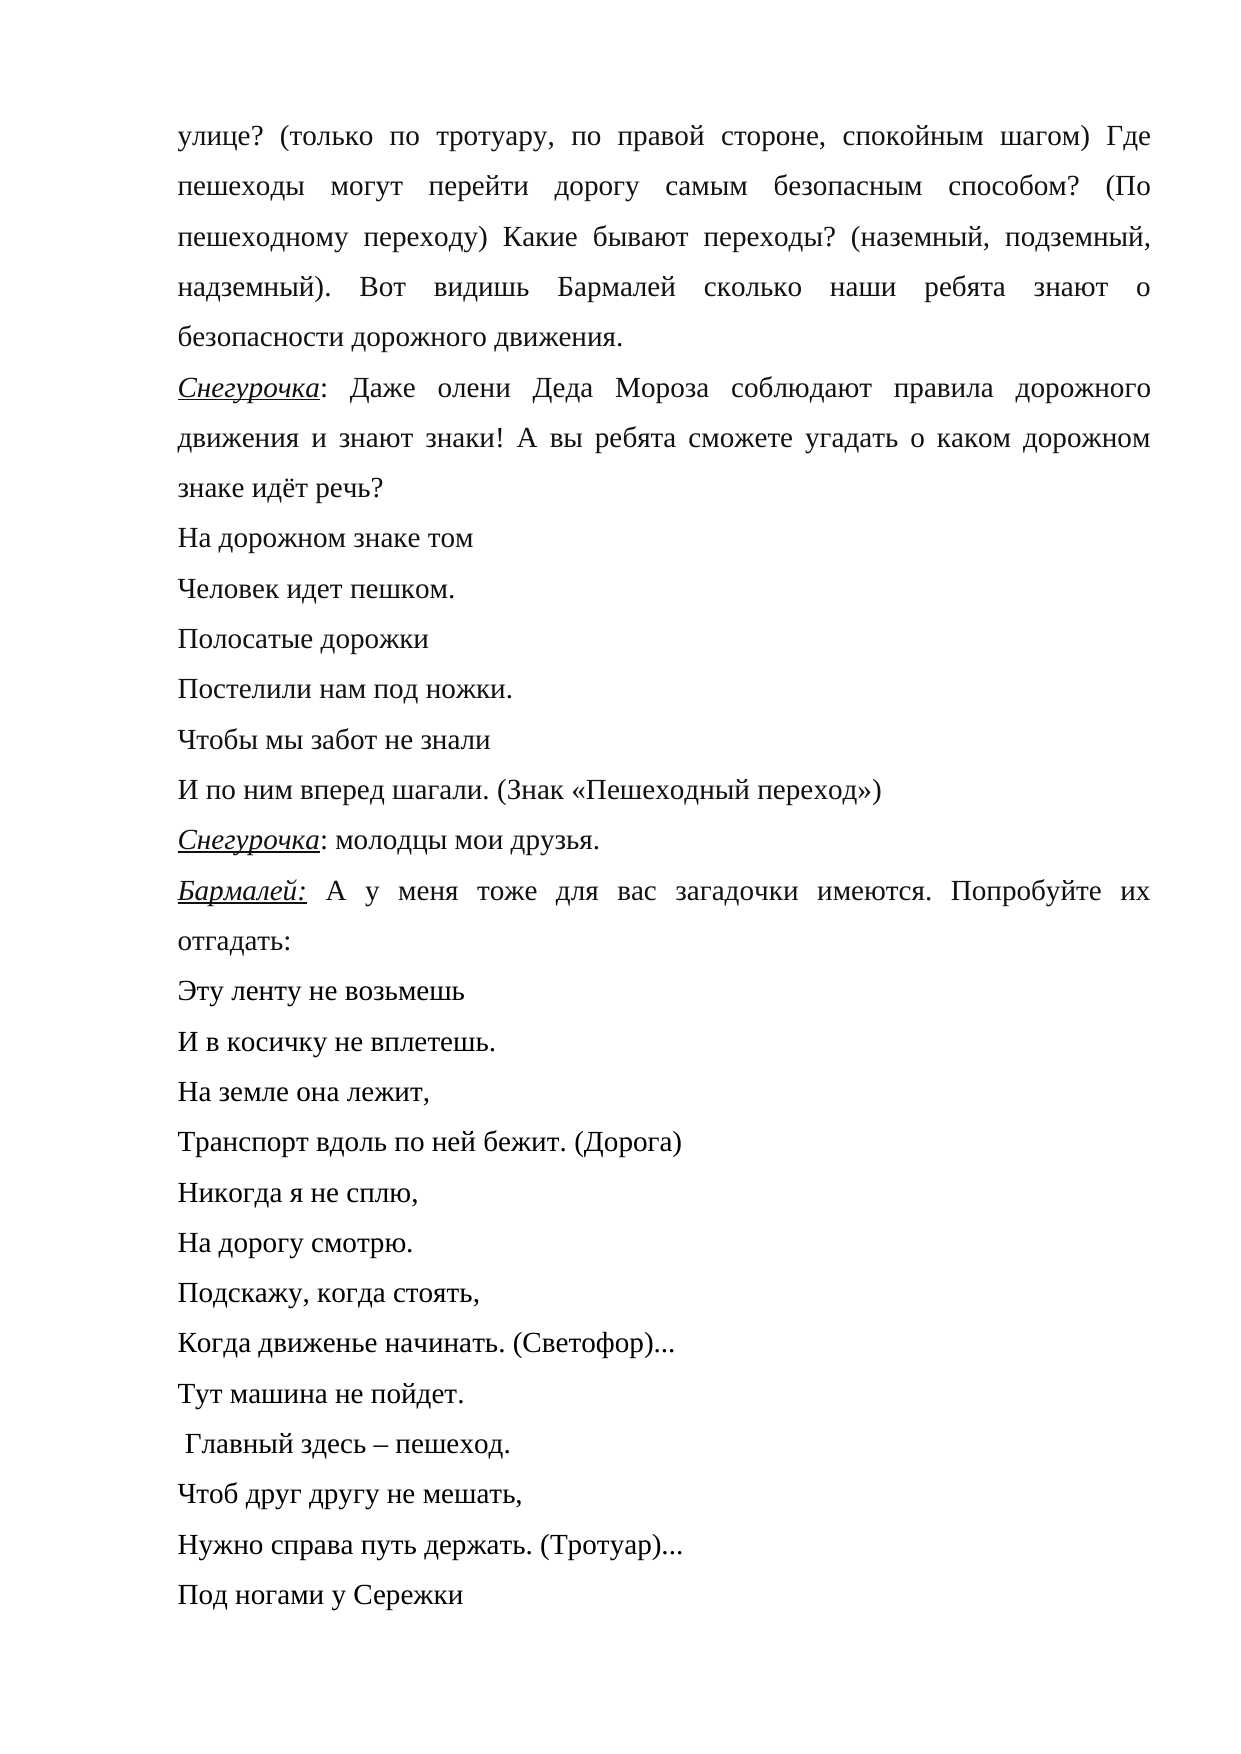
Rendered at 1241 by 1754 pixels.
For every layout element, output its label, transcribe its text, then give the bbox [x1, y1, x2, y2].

text Когда движенье начинать. (Светофор)... Тут машина не пойдет. [177, 1326, 1152, 1409]
text Снегурочка: молодцы мои друзья. [177, 822, 1152, 856]
text Снегурочка: Даже олени Деда Мороза соблюдают правила дорожного движения и знают знаки! А вы ребята сможете угадать о каком дорожном знаке идёт речь? [177, 370, 1152, 504]
text Подскажу, когда стоять, [177, 1275, 1152, 1309]
text Постелили нам под ножки. [177, 672, 1152, 705]
text Бармалей: А у меня тоже для вас загадочки имеются. Попробуйте их отгадать: [177, 873, 1152, 957]
text На земле она лежит, [177, 1074, 1152, 1108]
text Транспорт вдоль по ней бежит. (Дорога) [177, 1124, 1152, 1158]
text Человек идет пешком. [177, 571, 1152, 604]
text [177, 118, 1152, 353]
text Нужно справа путь держать. (Тротуар)... Под ногами у Сережки [177, 1527, 1152, 1611]
text Полосатые дорожки [177, 621, 1152, 655]
text На дорожном знаке том [177, 521, 1152, 554]
text Главный здесь – пешеход. [177, 1426, 1152, 1460]
text Никогда я не сплю, [177, 1175, 1152, 1208]
text Чтобы мы забот не знали [177, 722, 1152, 755]
text Эту ленту не возьмешь [177, 973, 1152, 1007]
text И по ним вперед шагали. (Знак «Пешеходный переход») [177, 772, 1152, 806]
text На дорогу смотрю. [177, 1225, 1152, 1258]
text И в косичку не вплетешь. [177, 1024, 1152, 1057]
text Чтоб друг другу не мешать, [177, 1477, 1152, 1510]
